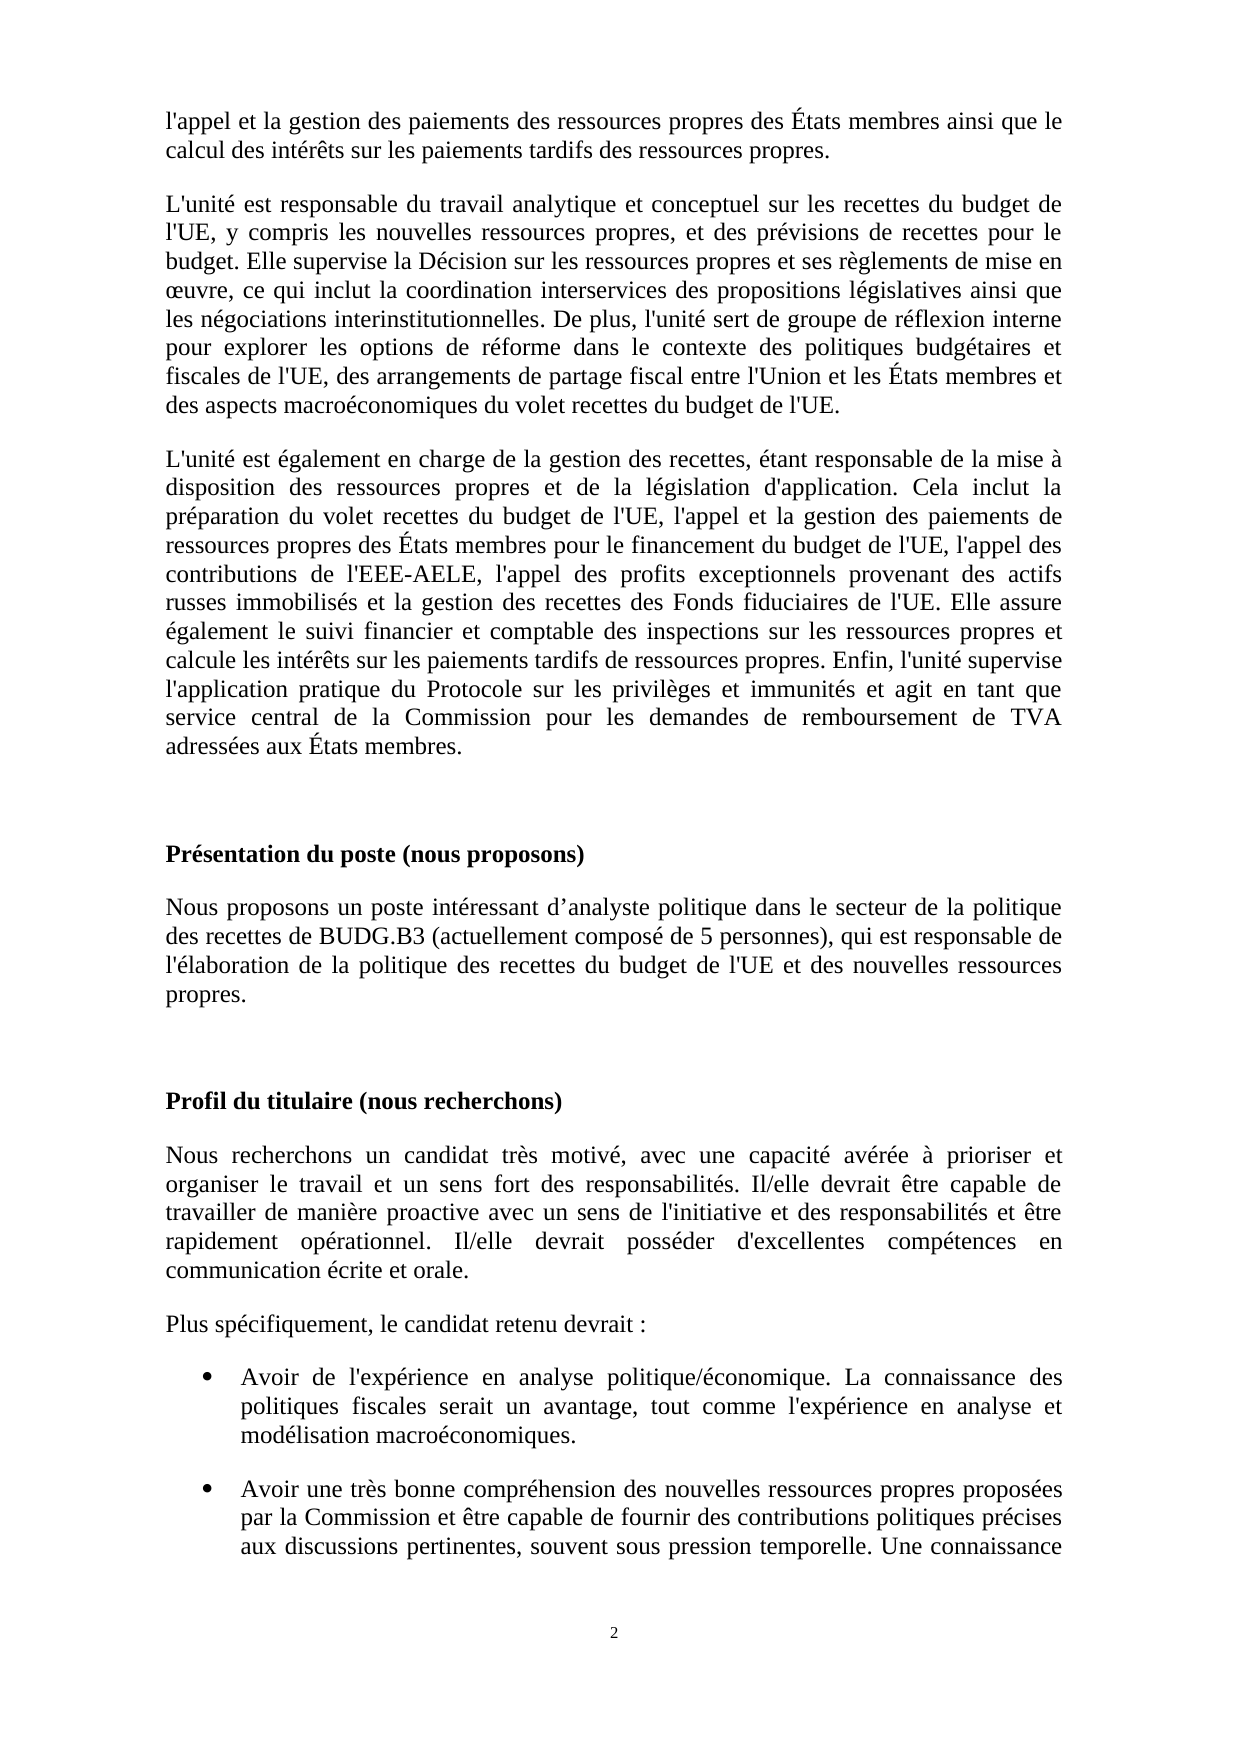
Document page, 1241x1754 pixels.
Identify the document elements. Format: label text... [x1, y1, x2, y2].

text Présentation du poste (nous proposons) [165, 839, 1063, 867]
list Profil du titulaire (nous recherchons) [165, 1086, 1063, 1115]
